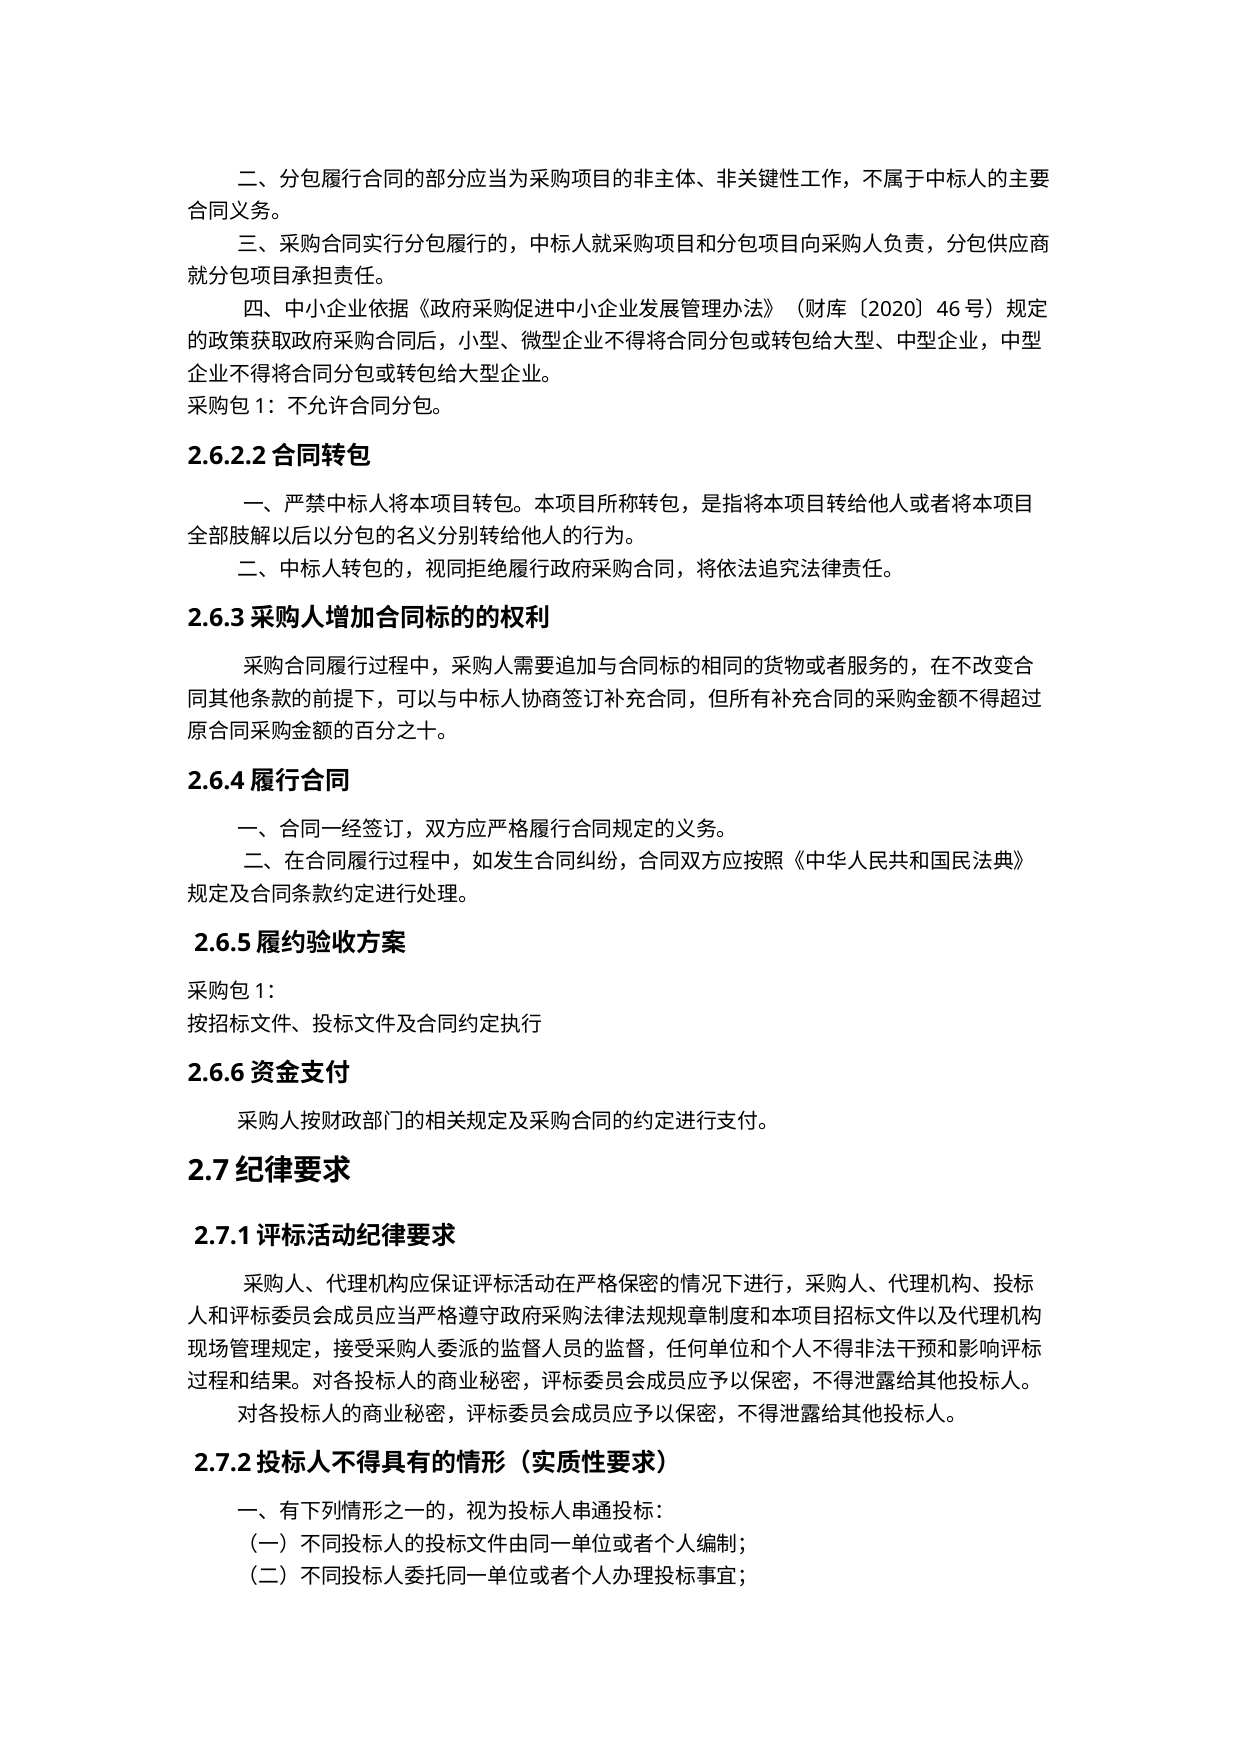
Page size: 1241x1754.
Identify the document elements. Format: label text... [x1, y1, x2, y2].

text 采购人按财政部门的相关规定及采购合同的约定进行支付。 [187, 1104, 1053, 1137]
text 采购包1： [187, 974, 1053, 1007]
text 采购合同履行过程中，采购人需要追加与合同标的相同的货物或者服务的，在不改变合同其他条款的前提下，可以与中标人协商签订补充合同，但所有补充合同的采购金额不得超过原合同采购金额的百分之十。 [187, 649, 1053, 747]
text 一、有下列情形之一的，视为投标人串通投标： [187, 1494, 1053, 1527]
text 2.7.1评标活动纪律要求 [187, 1202, 1053, 1267]
text 二、在合同履行过程中，如发生合同纠纷，合同双方应按照《中华人民共和国民法典》规定及合同条款约定进行处理。 [187, 844, 1053, 909]
text （二）不同投标人委托同一单位或者个人办理投标事宜； [187, 1559, 1053, 1592]
text 按招标文件、投标文件及合同约定执行 [187, 1007, 1053, 1039]
text 二、分包履行合同的部分应当为采购项目的非主体、非关键性工作，不属于中标人的主要合同义务。 [187, 162, 1053, 227]
text 对各投标人的商业秘密，评标委员会成员应予以保密，不得泄露给其他投标人。 [187, 1397, 1053, 1429]
text 2.6.2.2合同转包 [187, 422, 1053, 487]
text 采购包1：不允许合同分包。 [187, 389, 1053, 422]
text 采购人、代理机构应保证评标活动在严格保密的情况下进行，采购人、代理机构、投标人和评标委员会成员应当严格遵守政府采购法律法规规章制度和本项目招标文件以及代理机构现场管理规定，接受采购人委派的监督人员的监督，任何单位和个人不得非法干预和影响评标过程和结果。对各投标人的商业秘密，评标委员会成员应予以保密，不得泄露给其他投标人。 [187, 1267, 1053, 1397]
text 2.7.2投标人不得具有的情形（实质性要求） [187, 1429, 1053, 1494]
text 二、中标人转包的，视同拒绝履行政府采购合同，将依法追究法律责任。 [187, 552, 1053, 584]
text 三、采购合同实行分包履行的，中标人就采购项目和分包项目向采购人负责，分包供应商就分包项目承担责任。 [187, 227, 1053, 292]
text 一、严禁中标人将本项目转包。本项目所称转包，是指将本项目转给他人或者将本项目全部肢解以后以分包的名义分别转给他人的行为。 [187, 487, 1053, 552]
text 2.6.4履行合同 [187, 747, 1053, 812]
text 四、中小企业依据《政府采购促进中小企业发展管理办法》（财库〔2020〕46号）规定的政策获取政府采购合同后，小型、微型企业不得将合同分包或转包给大型、中型企业，中型企业不得将合同分包或转包给大型企业。 [187, 292, 1053, 389]
text 2.6.6资金支付 [187, 1039, 1053, 1104]
text 2.6.5履约验收方案 [187, 909, 1053, 974]
text 2.7纪律要求 [187, 1137, 1053, 1202]
text 2.6.3采购人增加合同标的的权利 [187, 584, 1053, 649]
text （一）不同投标人的投标文件由同一单位或者个人编制； [187, 1527, 1053, 1559]
text 一、合同一经签订，双方应严格履行合同规定的义务。 [187, 812, 1053, 844]
